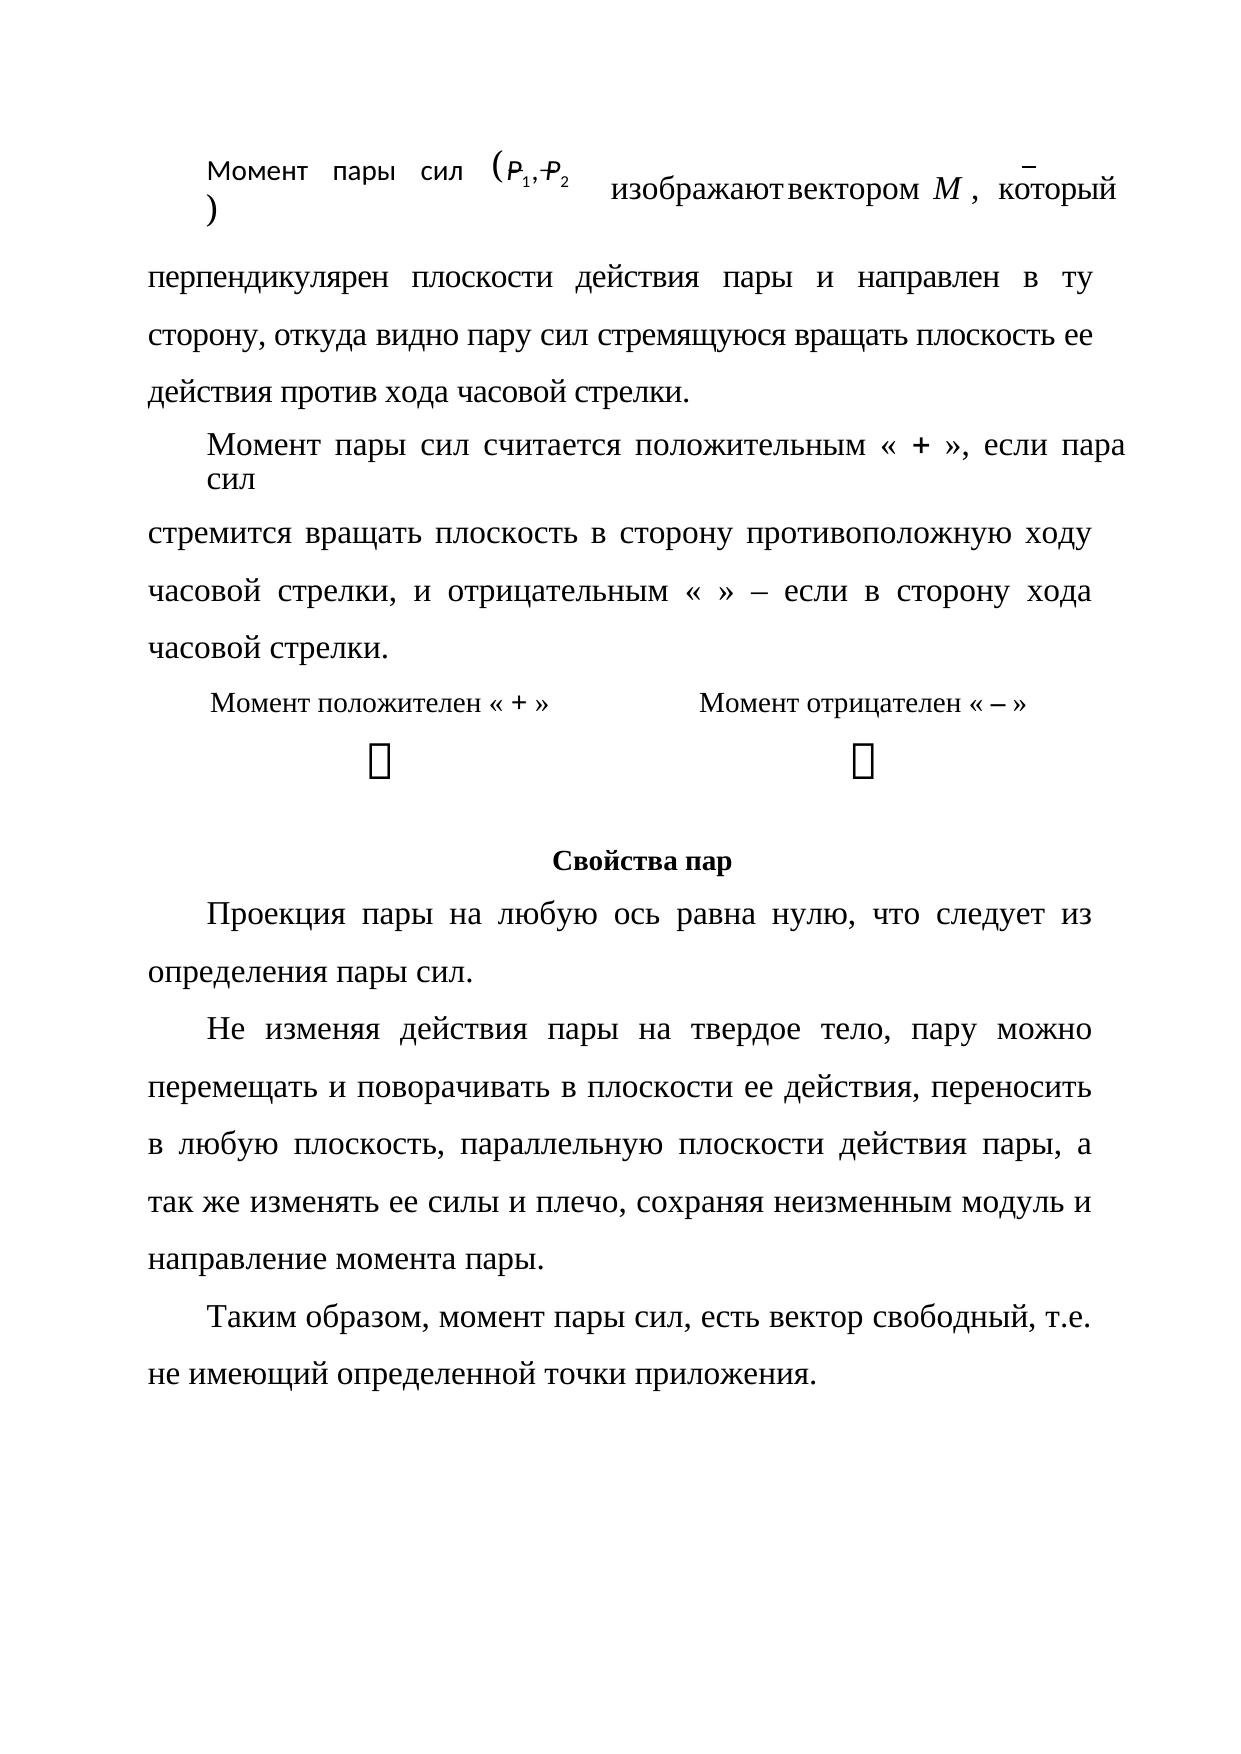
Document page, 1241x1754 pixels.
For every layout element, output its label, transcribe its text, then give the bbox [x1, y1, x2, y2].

table_header Момент отрицателен « – »  [624, 686, 1048, 793]
text Проекция пары на любую ось равна нулю, что следует из определения пары сил. [148, 893, 1093, 989]
text Таким образом, момент пары сил, есть вектор свободный, т.е. не имеющий определенной точки приложения. [148, 1296, 1092, 1392]
table_header Момент положителен « + »  [189, 686, 624, 793]
text Момент пары сил P1, P2  [206, 150, 572, 236]
text изображают вектором M , который [602, 168, 1126, 206]
text стремится вращать плоскость в сторону противоположную ходу часовой стрелки, и отрицательным « » – если в сторону хода часовой стрелки. [148, 513, 1093, 666]
list Свойства пар [508, 843, 1126, 877]
text перпендикулярен плоскости действия пары и направлен в ту сторону, откуда видно пару сил стремящуюся вращать плоскость ее действия против хода часовой стрелки. [148, 256, 1093, 410]
text Не изменяя действия пары на твердое тело, пару можно перемещать и поворачивать в плоскости ее действия, переносить в любую плоскость, параллельную плоскости действия пары, а так же изменять ее силы и плечо, сохраняя неизменным модуль и направление момента пары. [148, 1009, 1093, 1277]
text Момент пары сил считается положительным «  », если пара сил [206, 429, 1126, 496]
